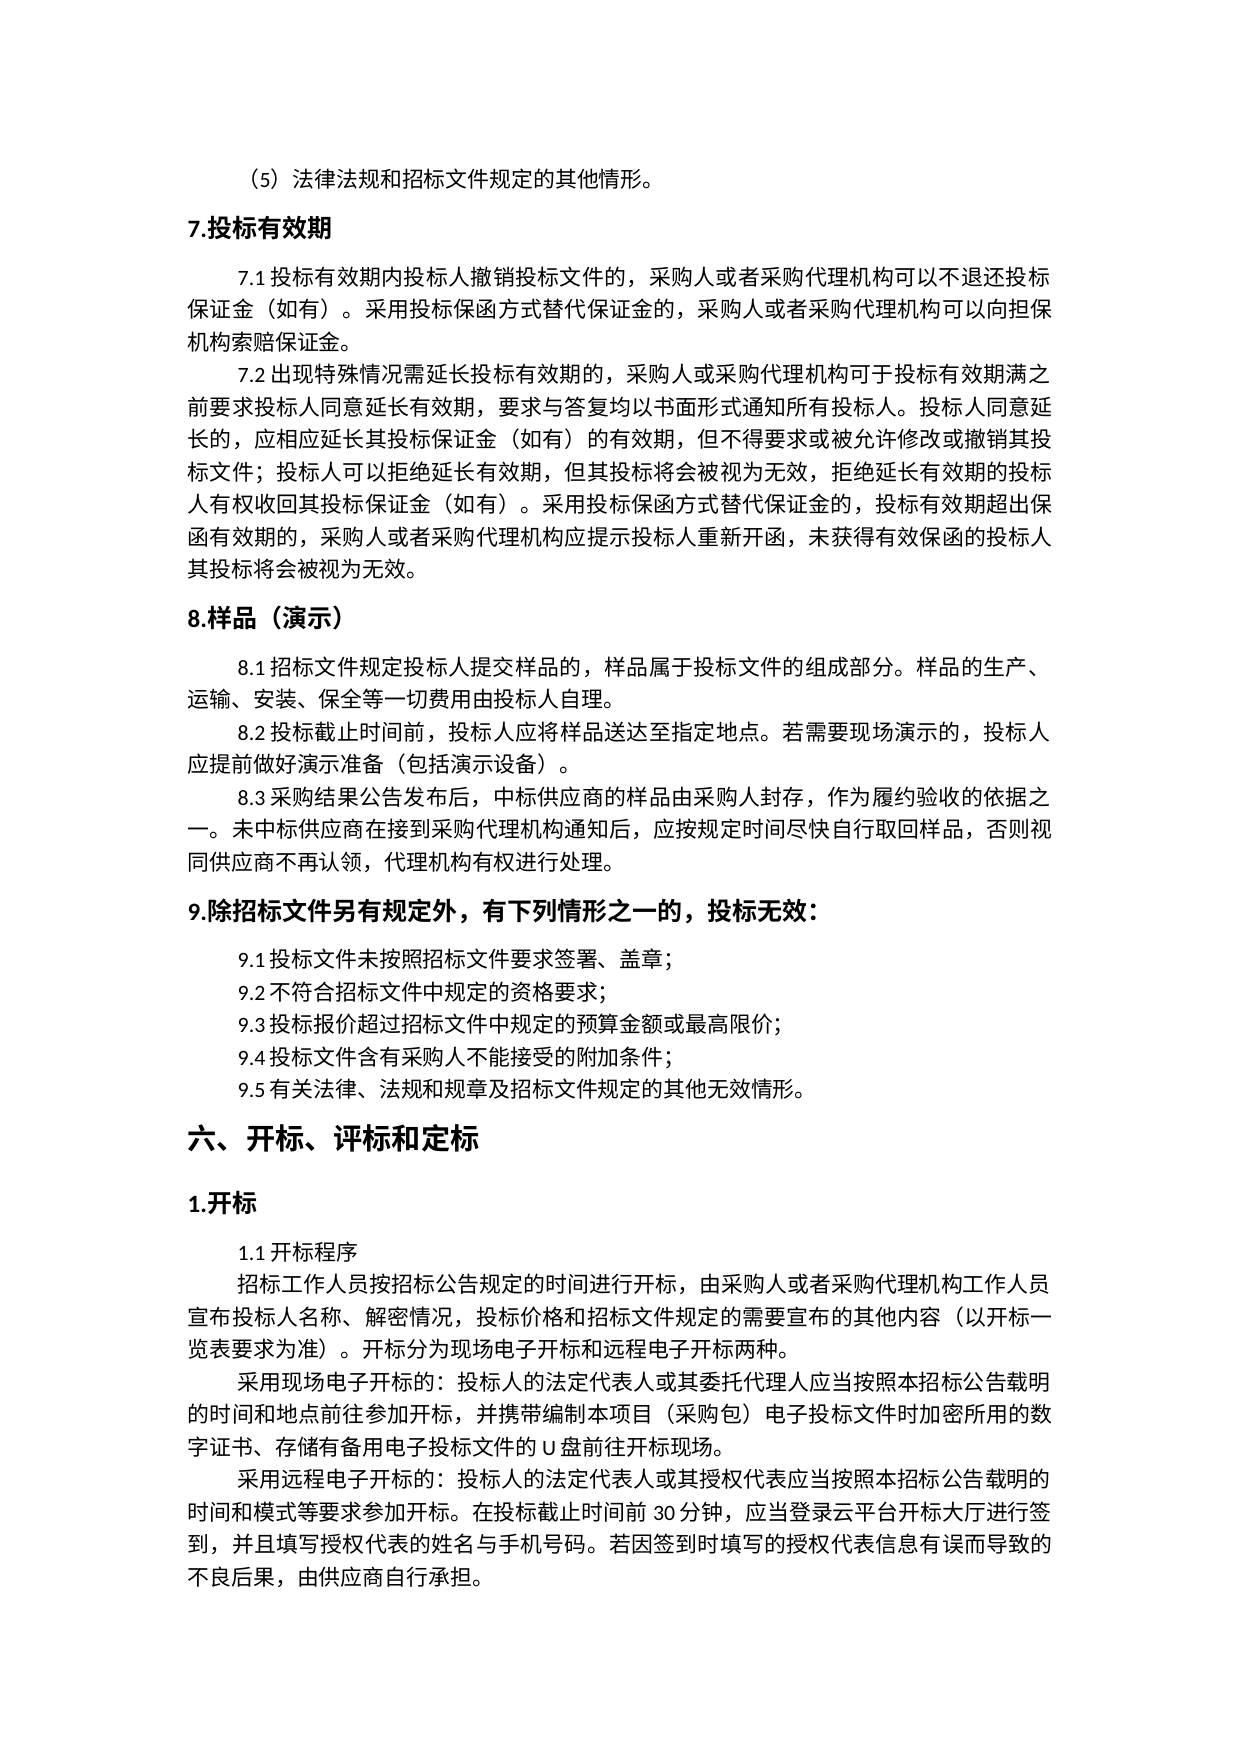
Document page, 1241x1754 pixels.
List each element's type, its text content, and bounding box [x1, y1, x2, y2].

text （5）法律法规和招标文件规定的其他情形。 [187, 162, 1053, 194]
text 7.投标有效期 [187, 194, 1053, 259]
text 9.5有关法律、法规和规章及招标文件规定的其他无效情形。 [187, 1072, 1053, 1104]
text 9.2不符合招标文件中规定的资格要求； [187, 974, 1053, 1007]
text 8.1招标文件规定投标人提交样品的，样品属于投标文件的组成部分。样品的生产、运输、安装、保全等一切费用由投标人自理。 [187, 649, 1053, 714]
text 8.样品（演示） [187, 584, 1053, 649]
text 7.2出现特殊情况需延长投标有效期的，采购人或采购代理机构可于投标有效期满之前要求投标人同意延长有效期，要求与答复均以书面形式通知所有投标人。投标人同意延长的，应相应延长其投标保证金（如有）的有效期，但不得要求或被允许修改或撤销其投标文件；投标人可以拒绝延长有效期，但其投标将会被视为无效，拒绝延长有效期的投标人有权收回其投标保证金（如有）。采用投标保函方式替代保证金的，投标有效期超出保函有效期的，采购人或者采购代理机构应提示投标人重新开函，未获得有效保函的投标人其投标将会被视为无效。 [187, 357, 1053, 584]
text 六、开标、评标和定标 [187, 1104, 1053, 1169]
text 9.3投标报价超过招标文件中规定的预算金额或最高限价； [187, 1007, 1053, 1039]
text 9.除招标文件另有规定外，有下列情形之一的，投标无效： [187, 877, 1053, 942]
text 1.1 开标程序 [187, 1234, 1053, 1267]
text 7.1投标有效期内投标人撤销投标文件的，采购人或者采购代理机构可以不退还投标保证金（如有）。采用投标保函方式替代保证金的，采购人或者采购代理机构可以向担保机构索赔保证金。 [187, 259, 1053, 357]
text 采用远程电子开标的：投标人的法定代表人或其授权代表应当按照本招标公告载明的时间和模式等要求参加开标。在投标截止时间前30分钟，应当登录云平台开标大厅进行签到，并且填写授权代表的姓名与手机号码。若因签到时填写的授权代表信息有误而导致的不良后果，由供应商自行承担。 [187, 1462, 1053, 1592]
text 9.1投标文件未按照招标文件要求签署、盖章； [187, 942, 1053, 974]
text 1.开标 [187, 1169, 1053, 1234]
text 招标工作人员按招标公告规定的时间进行开标，由采购人或者采购代理机构工作人员宣布投标人名称、解密情况，投标价格和招标文件规定的需要宣布的其他内容（以开标一览表要求为准）。开标分为现场电子开标和远程电子开标两种。 [187, 1267, 1053, 1364]
text 8.3采购结果公告发布后，中标供应商的样品由采购人封存，作为履约验收的依据之一。未中标供应商在接到采购代理机构通知后，应按规定时间尽快自行取回样品，否则视同供应商不再认领，代理机构有权进行处理。 [187, 779, 1053, 877]
text 9.4投标文件含有采购人不能接受的附加条件； [187, 1039, 1053, 1072]
text 8.2投标截止时间前，投标人应将样品送达至指定地点。若需要现场演示的，投标人应提前做好演示准备（包括演示设备）。 [187, 714, 1053, 779]
text 采用现场电子开标的：投标人的法定代表人或其委托代理人应当按照本招标公告载明的时间和地点前往参加开标，并携带编制本项目（采购包）电子投标文件时加密所用的数字证书、存储有备用电子投标文件的U盘前往开标现场。 [187, 1364, 1053, 1462]
